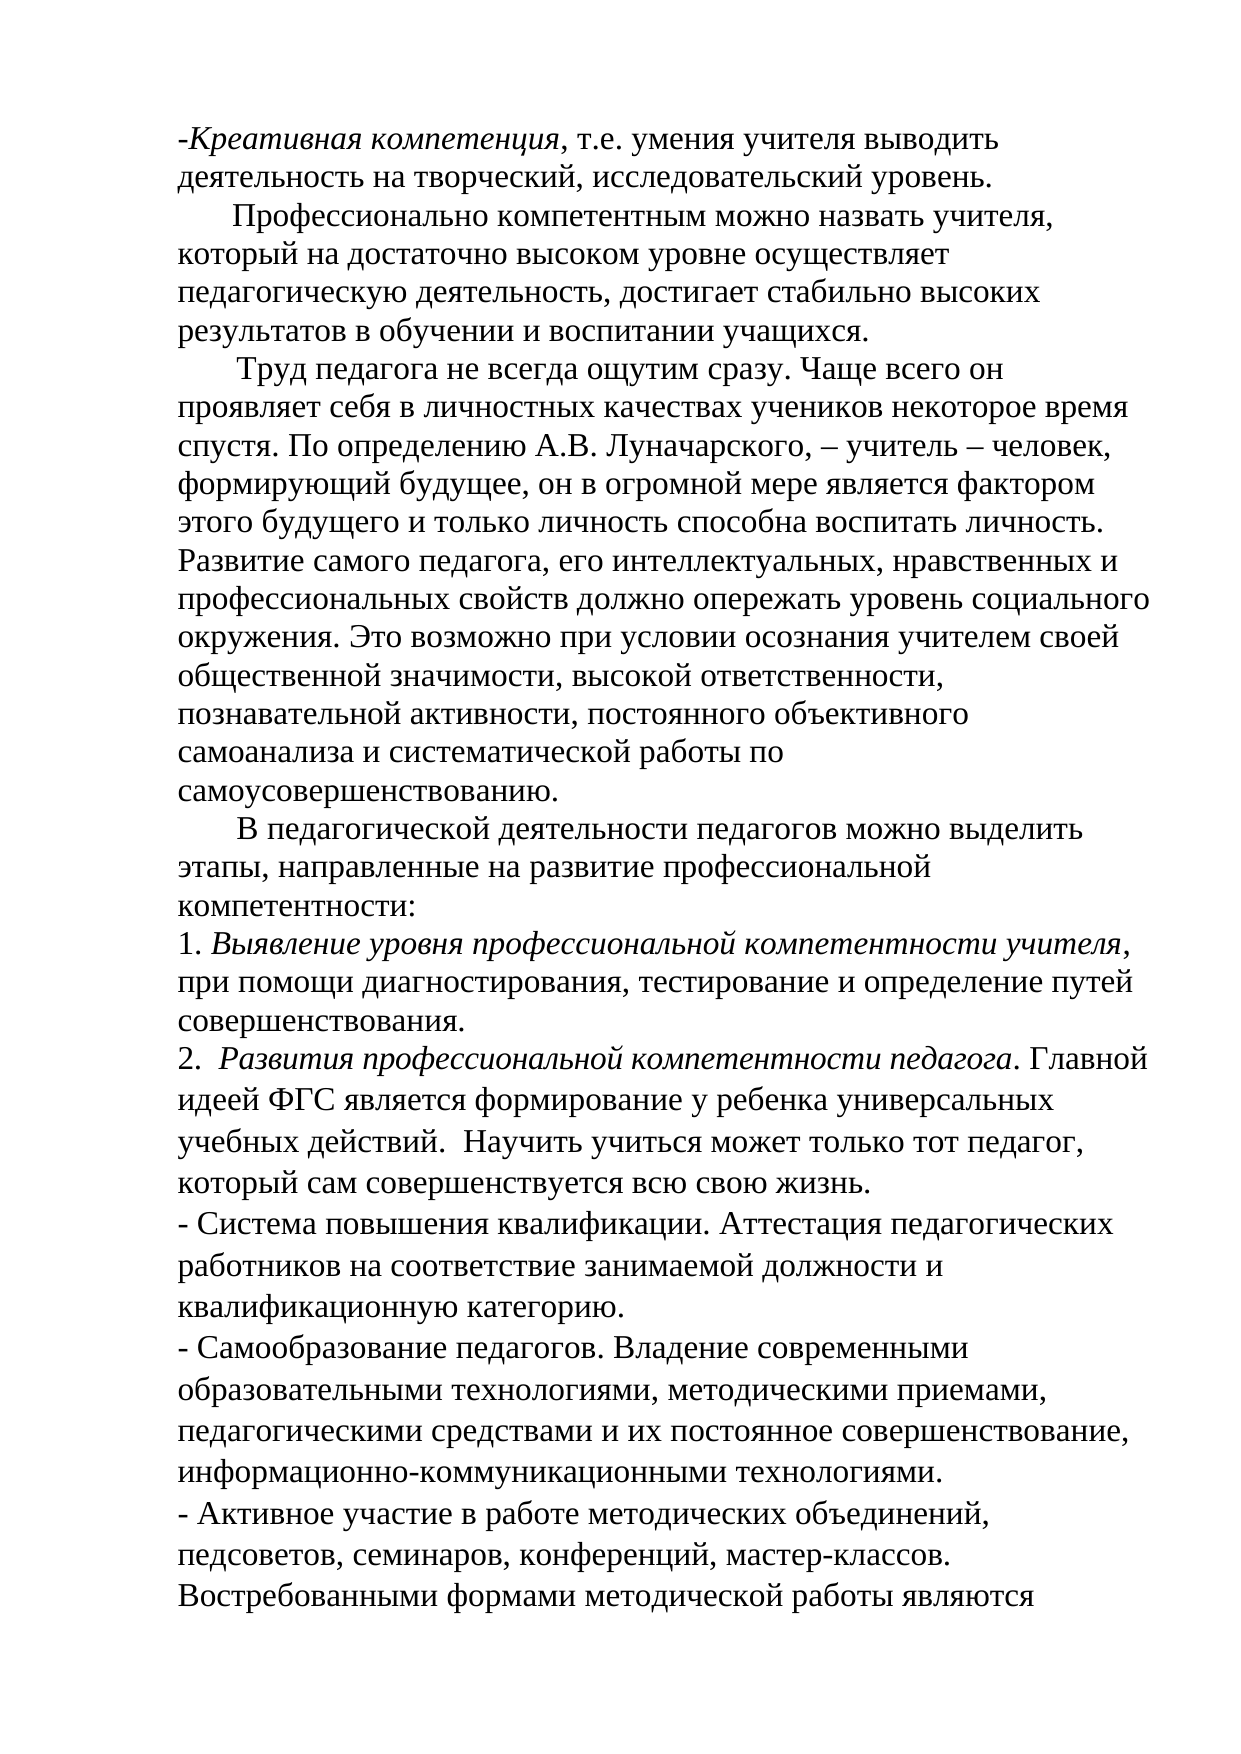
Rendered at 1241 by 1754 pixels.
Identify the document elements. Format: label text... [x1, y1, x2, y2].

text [177, 1493, 1152, 1614]
text -Креативная компетенция, т.е. умения учителя выводить деятельность на творческий, исследовательский уровень. [177, 118, 1152, 195]
text В педагогической деятельности педагогов можно выделить этапы, направленные на развитие профессиональной компетентности: [177, 808, 1152, 923]
text - Самообразование педагогов. Владение современными образовательными технологиями, методическими приемами, педагогическими средствами и их постоянное совершенствование, информационно-коммуникационными технологиями. [177, 1328, 1152, 1490]
text Труд педагога не всегда ощутим сразу. Чаще всего он проявляет себя в личностных качествах учеников некоторое время спустя. По определению А.В. Луначарского, – учитель – человек, формирующий будущее, он в огромной мере является фактором этого будущего и только личность способна воспитать личность. Развитие самого педагога, его интеллектуальных, нравственных и профессиональных свойств должно опережать уровень социального окружения. Это возможно при условии осознания учителем своей общественной значимости, высокой ответственности, познавательной активности, постоянного объективного самоанализа и систематической работы по самоусовершенствованию. [177, 348, 1152, 808]
text 1. Выявление уровня профессиональной компетентности учителя, при помощи диагностирования, тестирование и определение путей совершенствования. [177, 923, 1152, 1038]
text - Система повышения квалификации. Аттестация педагогических работников на соответствие занимаемой должности и квалификационную категорию. [177, 1203, 1152, 1324]
text 2. Развития профессиональной компетентности педагога. Главной идеей ФГС является формирование у ребенка универсальных учебных действий. Научить учиться может только тот педагог, который сам совершенствуется всю свою жизнь. [177, 1038, 1152, 1201]
text Профессионально компетентным можно назвать учителя, который на достаточно высоком уровне осуществляет педагогическую деятельность, достигает стабильно высоких результатов в обучении и воспитании учащихся. [177, 195, 1152, 348]
